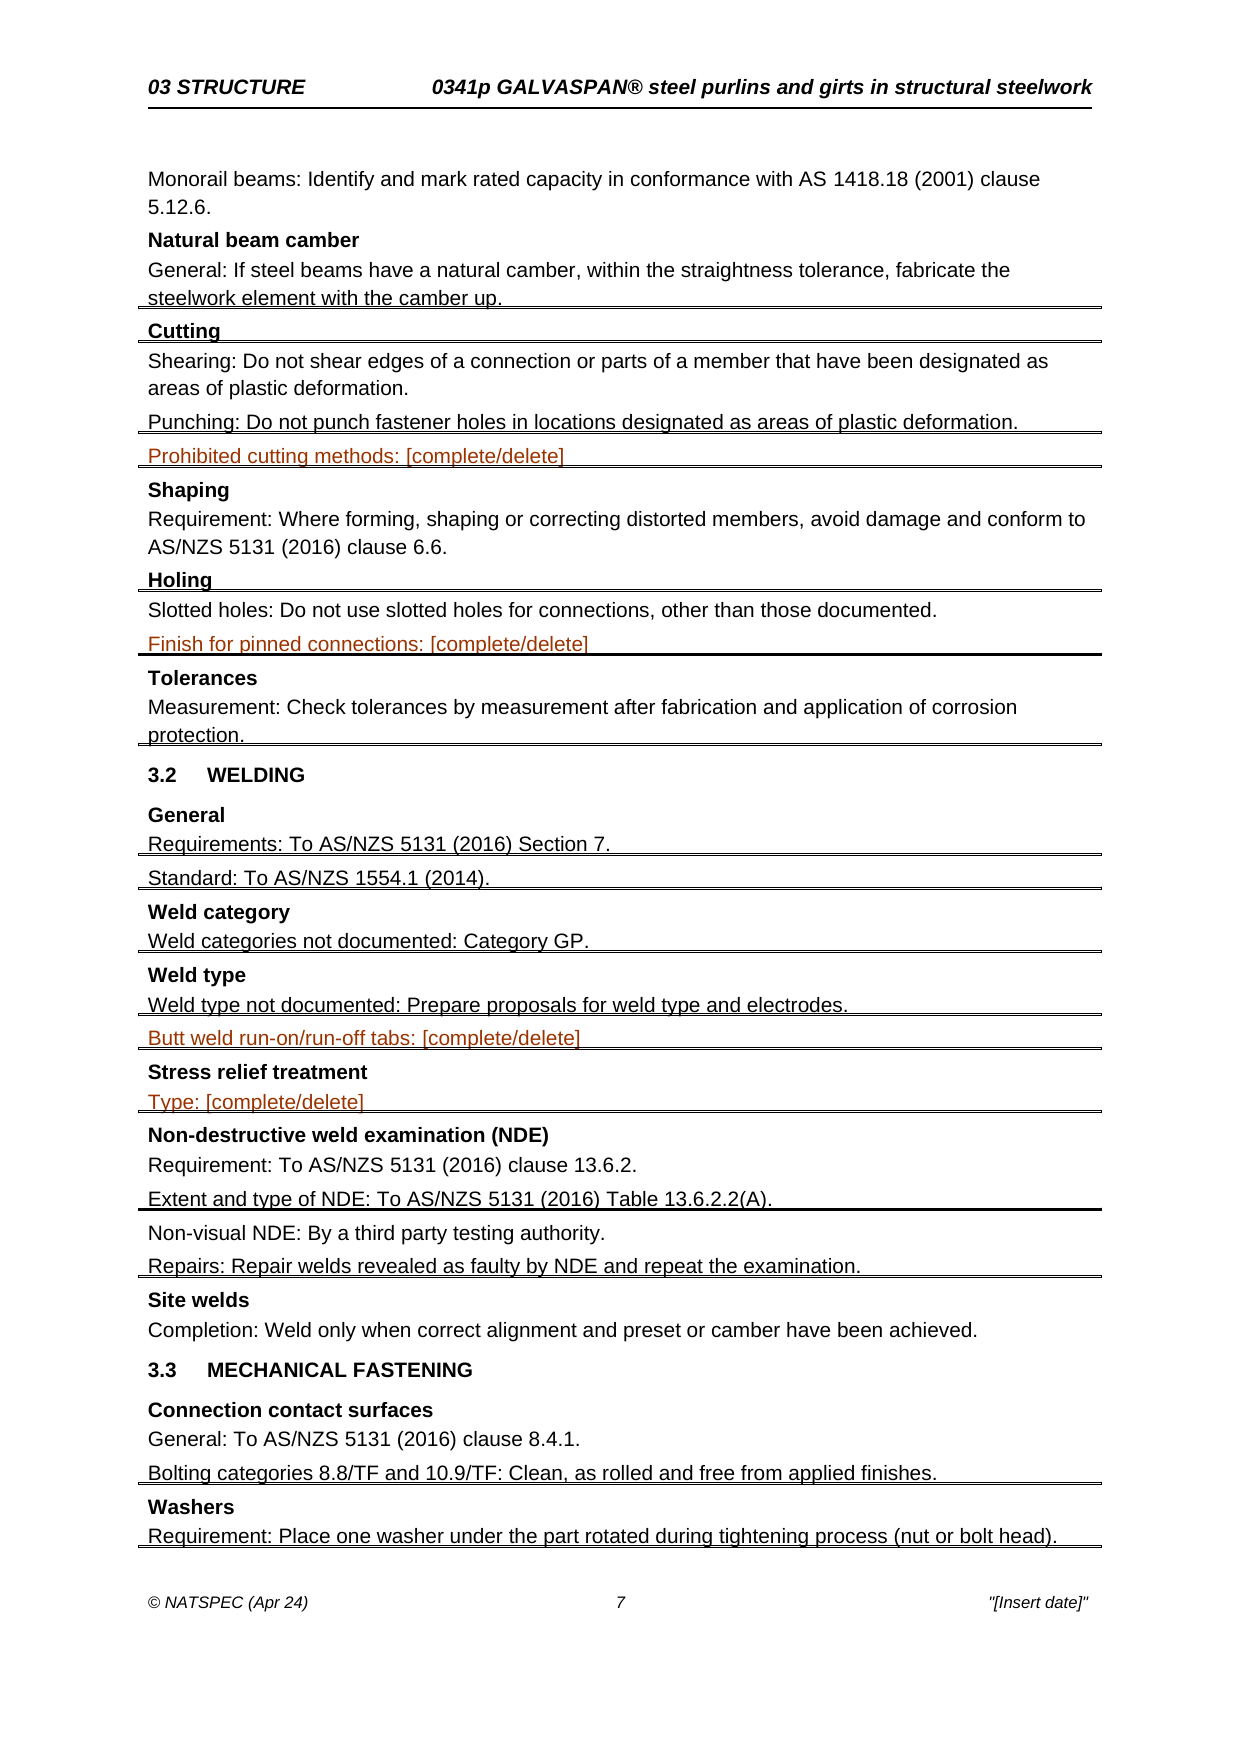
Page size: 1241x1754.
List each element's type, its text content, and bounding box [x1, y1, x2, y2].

subtitle Non-destructive weld examination (NDE) [148, 1123, 1092, 1147]
text Weld categories not documented: Category GP. [148, 929, 1092, 950]
text Prohibited cutting methods: [148, 444, 1092, 465]
subtitle Welding [148, 762, 1092, 786]
subtitle Weld type [148, 963, 1092, 987]
subtitle Cutting [148, 319, 1092, 340]
text Requirements: To AS/NZS 5131 (2016) Section 7. [148, 832, 1092, 853]
text Extent and type of NDE: To AS/NZS 5131 (2016) Table 13.6.2.2(A). [148, 1187, 1092, 1208]
subtitle General [148, 802, 1092, 826]
text Shearing: Do not shear edges of a connection or parts of a member that have been designated as areas of plastic deformation. [148, 349, 1092, 400]
text Punching: Do not punch fastener holes in locations designated as areas of plastic deformation. [148, 410, 1092, 431]
text Weld type not documented: Prepare proposals for weld type and electrodes. [148, 992, 1092, 1013]
subtitle Stress relief treatment [148, 1060, 1092, 1084]
subtitle Shaping [148, 477, 1092, 501]
text Completion: Weld only when correct alignment and preset or camber have been achieved. [148, 1317, 1092, 1341]
text Butt weld run-on/run-off tabs: [148, 1026, 1092, 1047]
subtitle Washers [148, 1494, 1092, 1518]
text Requirement: Where forming, shaping or correcting distorted members, avoid damage and conform to AS/NZS 5131 (2016) clause 6.6. [148, 507, 1092, 558]
text Requirement: To AS/NZS 5131 (2016) clause 13.6.2. [148, 1153, 1092, 1177]
text Requirement: Place one washer under the part rotated during tightening process (nut or bolt head). [148, 1524, 1092, 1545]
text Type: [148, 1089, 1092, 1110]
text Monorail beams: Identify and mark rated capacity in conformance with AS 1418.18 (2001) clause 5.12.6. [148, 167, 1092, 218]
text Measurement: Check tolerances by measurement after fabrication and application of corrosion protection. [148, 695, 1092, 743]
subtitle Connection contact surfaces [148, 1397, 1092, 1421]
subtitle Holing [148, 568, 1092, 589]
subtitle Weld category [148, 899, 1092, 923]
subtitle Natural beam camber [148, 228, 1092, 252]
text Non-visual NDE: By a third party testing authority. [148, 1220, 1092, 1244]
subtitle Mechanical fastening [148, 1357, 1092, 1381]
text General: If steel beams have a natural camber, within the straightness tolerance, fabricate the steelwork element with the camber up. [148, 258, 1092, 306]
subtitle Tolerances [148, 665, 1092, 689]
text Bolting categories 8.8/TF and 10.9/TF: Clean, as rolled and free from applied finishes. [148, 1461, 1092, 1482]
subtitle Site welds [148, 1288, 1092, 1312]
text Slotted holes: Do not use slotted holes for connections, other than those documented. [148, 598, 1092, 622]
text Finish for pinned connections: [148, 632, 1092, 653]
text Repairs: Repair welds revealed as faulty by NDE and repeat the examination. [148, 1254, 1092, 1275]
text Standard: To AS/NZS 1554.1 (2014). [148, 866, 1092, 887]
text General: To AS/NZS 5131 (2016) clause 8.4.1. [148, 1427, 1092, 1451]
